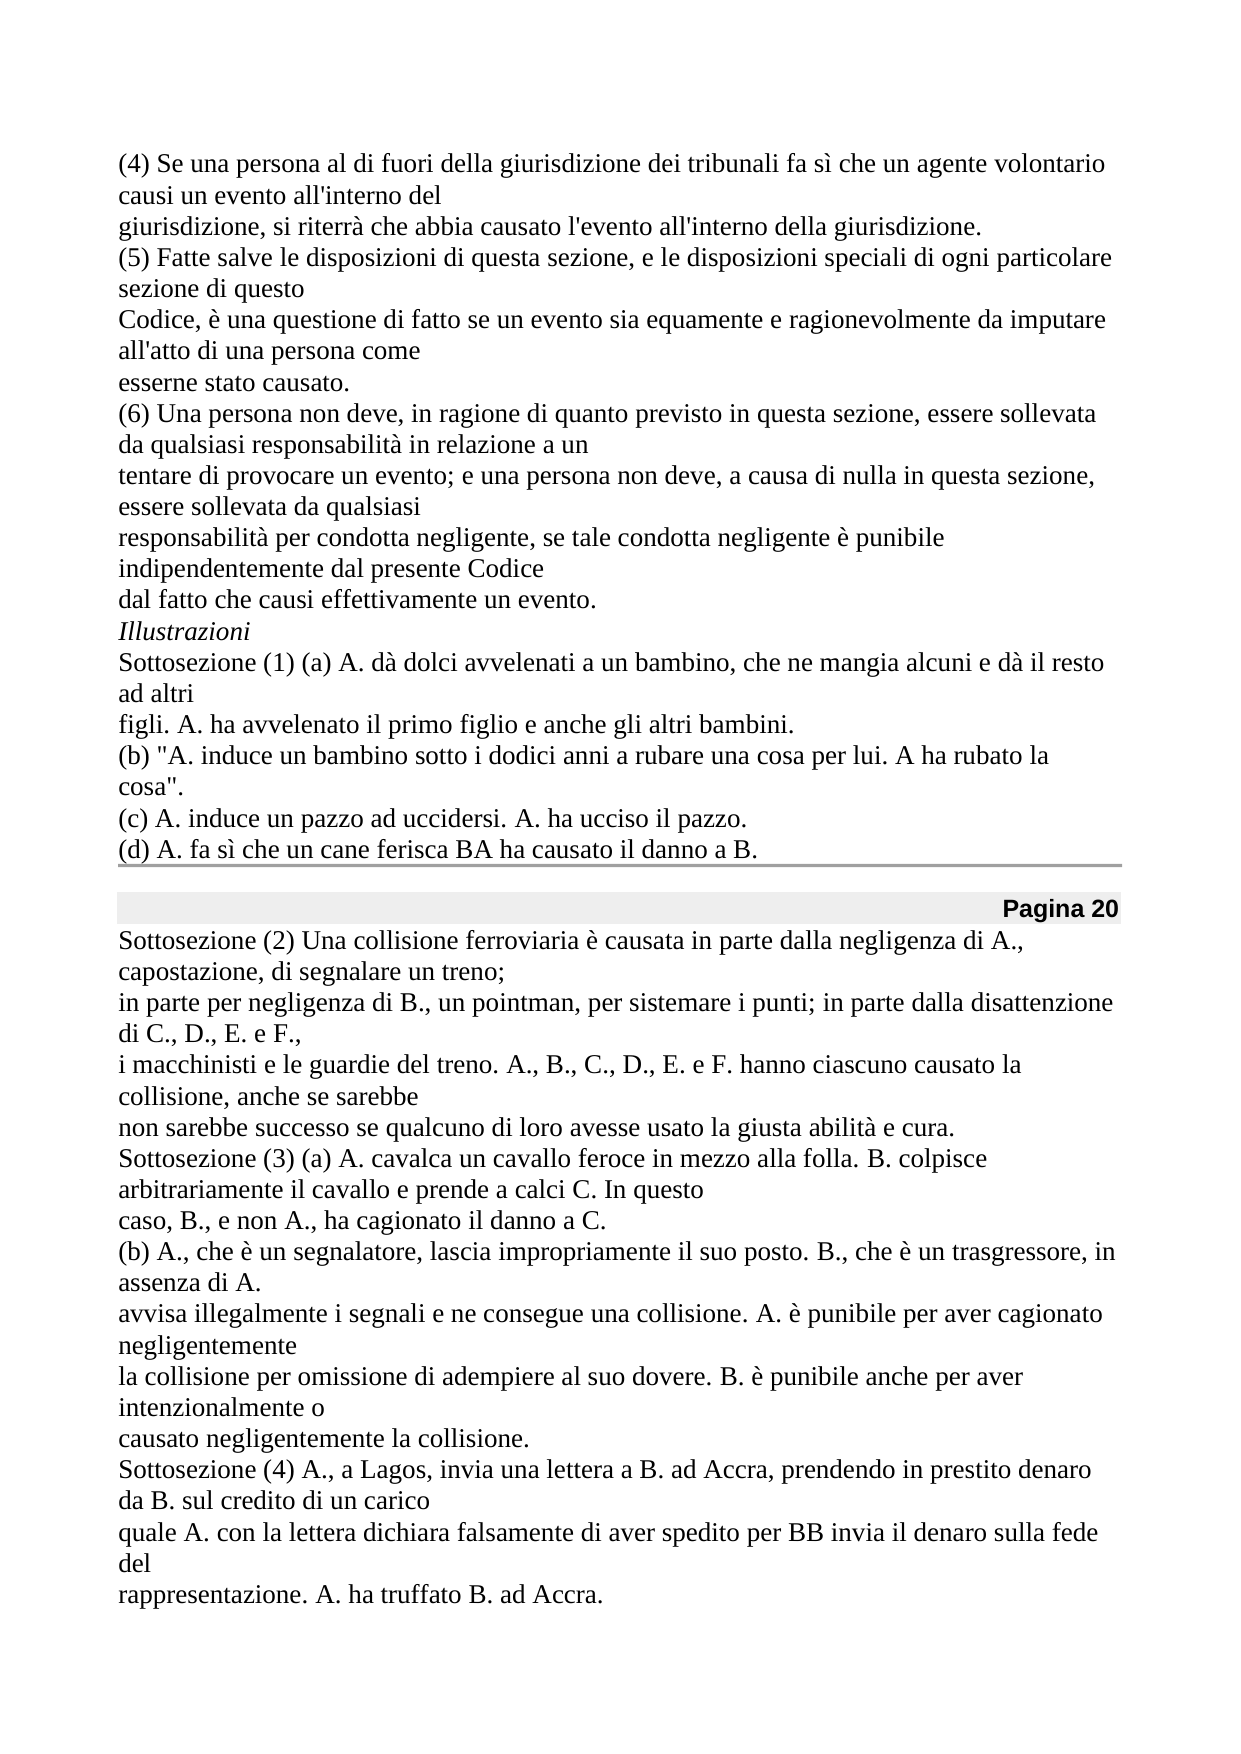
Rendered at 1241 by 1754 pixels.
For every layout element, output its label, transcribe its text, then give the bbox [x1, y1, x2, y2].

text (6) Una persona non deve, in ragione di quanto previsto in questa sezione, essere sollevata da qualsiasi responsabilità in relazione a un [118, 397, 1122, 459]
text Illustrazioni [118, 615, 1122, 646]
text Sottosezione (1) (a) A. dà dolci avvelenati a un bambino, che ne mangia alcuni e dà il resto ad altri [118, 646, 1122, 708]
text in parte per negligenza di B., un pointman, per sistemare i punti; in parte dalla disattenzione di C., D., E. e F., [118, 986, 1122, 1048]
text (5) Fatte salve le disposizioni di questa sezione, e le disposizioni speciali di ogni particolare sezione di questo [118, 241, 1122, 303]
text non sarebbe successo se qualcuno di loro avesse usato la giusta abilità e cura. [118, 1111, 1122, 1142]
text causato negligentemente la collisione. [118, 1422, 1122, 1453]
text rappresentazione. A. ha truffato B. ad Accra. [118, 1578, 1122, 1609]
text Codice, è una questione di fatto se un evento sia equamente e ragionevolmente da imputare all'atto di una persona come [118, 303, 1122, 366]
text (4) Se una persona al di fuori della giurisdizione dei tribunali fa sì che un agente volontario causi un evento all'interno del [118, 148, 1122, 210]
text dal fatto che causi effettivamente un evento. [118, 584, 1122, 615]
text caso, B., e non A., ha cagionato il danno a C. [118, 1204, 1122, 1235]
text (b) "A. induce un bambino sotto i dodici anni a rubare una cosa per lui. A ha rubato la cosa". [118, 739, 1122, 802]
text (d) A. fa sì che un cane ferisca BA ha causato il danno a B. [118, 833, 1122, 863]
text i macchinisti e le guardie del treno. A., B., C., D., E. e F. hanno ciascuno causato la collisione, anche se sarebbe [118, 1048, 1122, 1111]
text Sottosezione (3) (a) A. cavalca un cavallo feroce in mezzo alla folla. B. colpisce arbitrariamente il cavallo e prende a calci C. In questo [118, 1142, 1122, 1204]
text giurisdizione, si riterrà che abbia causato l'evento all'interno della giurisdizione. [118, 210, 1122, 241]
text (b) A., che è un segnalatore, lascia impropriamente il suo posto. B., che è un trasgressore, in assenza di A. [118, 1235, 1122, 1298]
text esserne stato causato. [118, 366, 1122, 397]
text Sottosezione (2) Una collisione ferroviaria è causata in parte dalla negligenza di A., capostazione, di segnalare un treno; [118, 924, 1122, 986]
text quale A. con la lettera dichiara falsamente di aver spedito per BB invia il denaro sulla fede del [118, 1516, 1122, 1578]
text Sottosezione (4) A., a Lagos, invia una lettera a B. ad Accra, prendendo in prestito denaro da B. sul credito di un carico [118, 1453, 1122, 1516]
text figli. A. ha avvelenato il primo figlio e anche gli altri bambini. [118, 708, 1122, 739]
text (c) A. induce un pazzo ad uccidersi. A. ha ucciso il pazzo. [118, 802, 1122, 833]
text responsabilità per condotta negligente, se tale condotta negligente è punibile indipendentemente dal presente Codice [118, 521, 1122, 584]
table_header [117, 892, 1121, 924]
text la collisione per omissione di adempiere al suo dovere. B. è punibile anche per aver intenzionalmente o [118, 1360, 1122, 1422]
text tentare di provocare un evento; e una persona non deve, a causa di nulla in questa sezione, essere sollevata da qualsiasi [118, 459, 1122, 521]
text avvisa illegalmente i segnali e ne consegue una collisione. A. è punibile per aver cagionato negligentemente [118, 1298, 1122, 1360]
